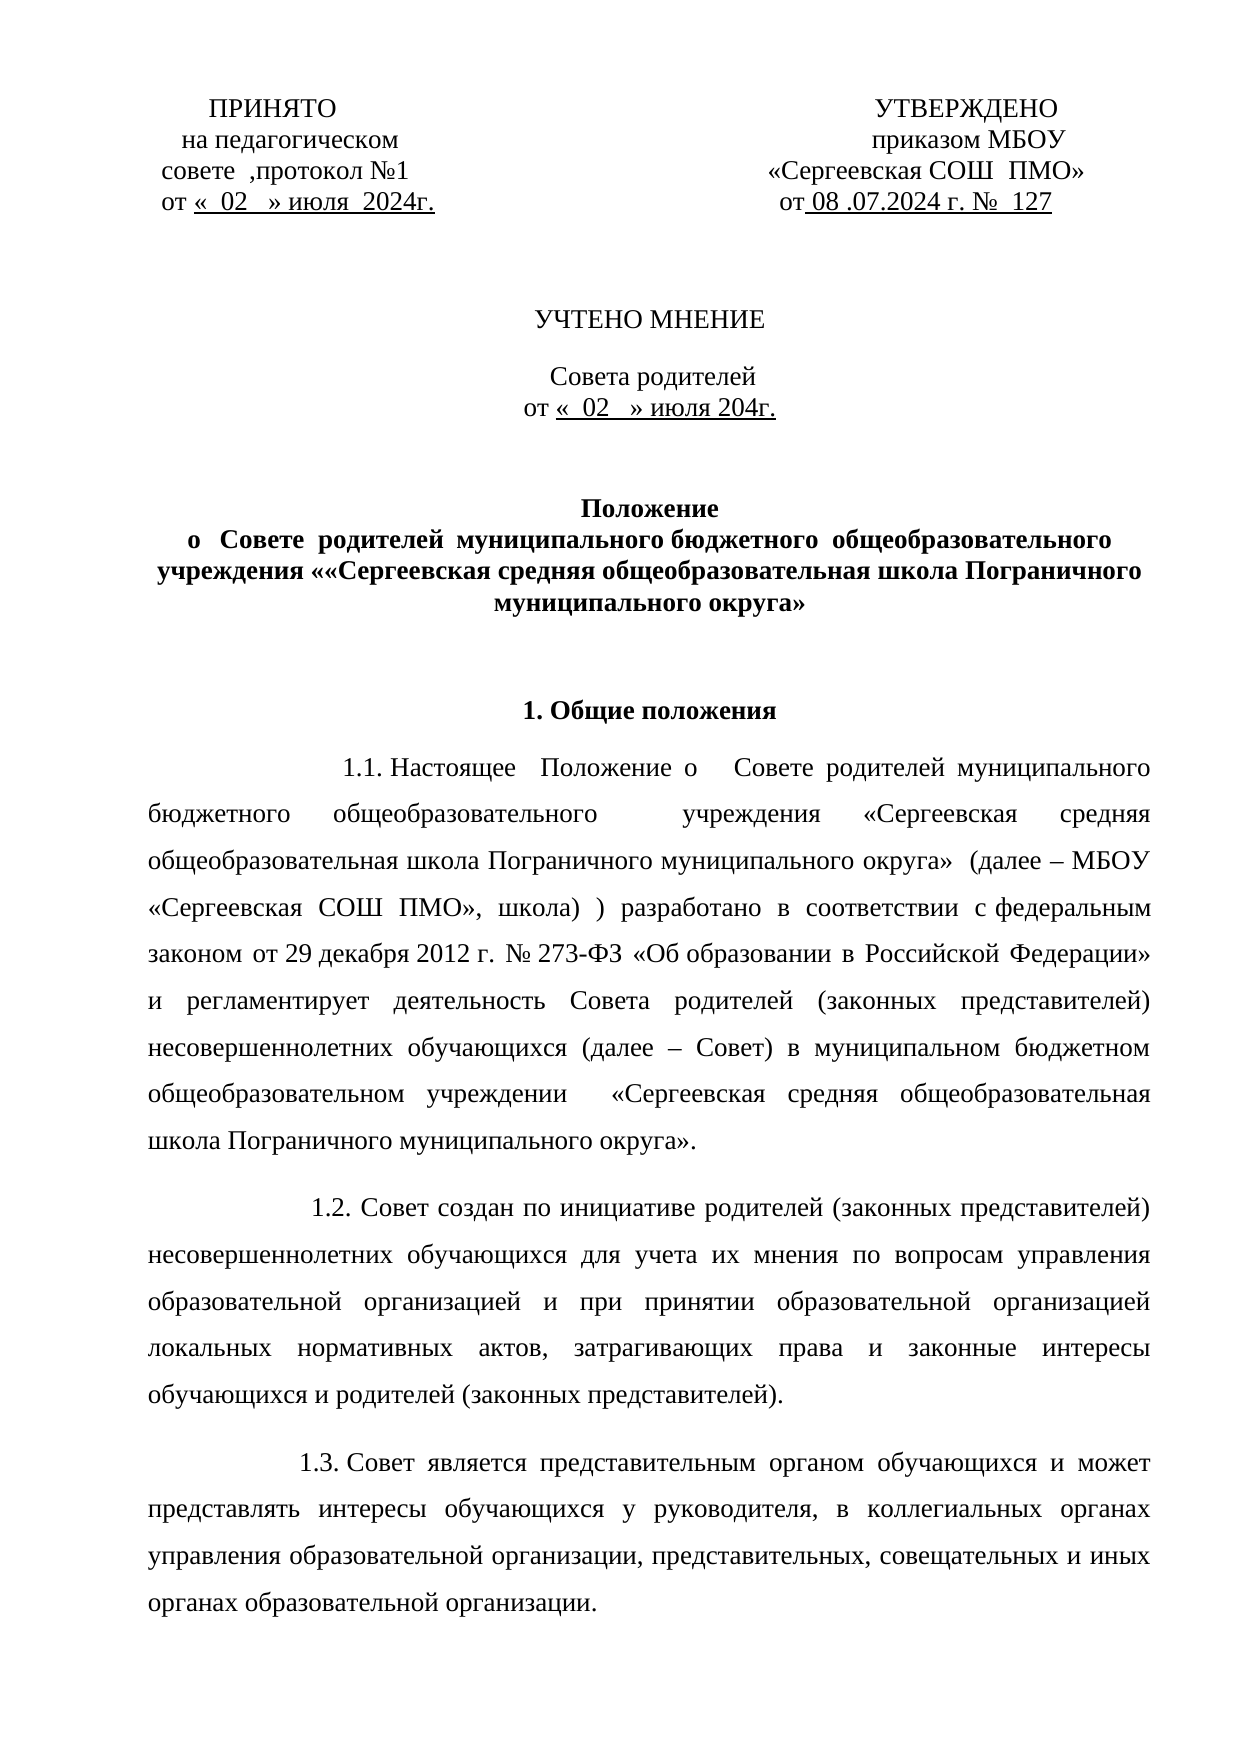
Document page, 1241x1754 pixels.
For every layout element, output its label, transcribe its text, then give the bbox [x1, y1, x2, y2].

text 1.2. Совет создан по инициативе родителей (законных представителей) несовершеннолетних обучающихся для учета их мнения по вопросам управления образовательной организацией и при принятии образовательной организацией локальных нормативных актов, затрагивающих права и законные интересы обучающихся и родителей (законных представителей). [148, 1192, 1152, 1409]
text от « 02 » июля 2024г. от 08 .07.2024 г. № 127 [148, 185, 1152, 216]
text совете ,протокол №1 «Сергеевская СОШ ПМО» [148, 154, 1152, 185]
text УЧТЕНО МНЕНИЕ [148, 304, 1152, 335]
text Совета родителей от « 02 » июля 204г. [148, 360, 1152, 422]
text 1.3. Совет является представительным органом обучающихся и может представлять интересы обучающихся у руководителя, в коллегиальных органах управления образовательной организации, представительных, совещательных и иных органах образовательной организации. [148, 1446, 1152, 1617]
text Положение о Совете родителей муниципального бюджетного общеобразовательного учреждения ««Сергеевская средняя общеобразовательная школа Пограничного муниципального округа» [148, 492, 1152, 617]
text 1. Общие положения [148, 694, 1152, 725]
text 1.1. Настоящее Положение о Совете родителей муниципального бюджетного общеобразовательного учреждения «Сергеевская средняя общеобразовательная школа Пограничного муниципального округа» (далее – МБОУ «Сергеевская СОШ ПМО», школа) ) разработано в соответствии с федеральным законом от 29 декабря 2012 г. № 273-ФЗ «Об образовании в Российской Федерации» и регламентирует деятельность Совета родителей (законных представителей) несовершеннолетних обучающихся (далее – Совет) в муниципальном бюджетном общеобразовательном учреждении «Сергеевская средняя общеобразовательная школа Пограничного муниципального округа». [148, 751, 1152, 1155]
text на педагогическом приказом МБОУ [148, 123, 1152, 154]
text ПРИНЯТО УТВЕРЖДЕНО [148, 92, 1152, 123]
